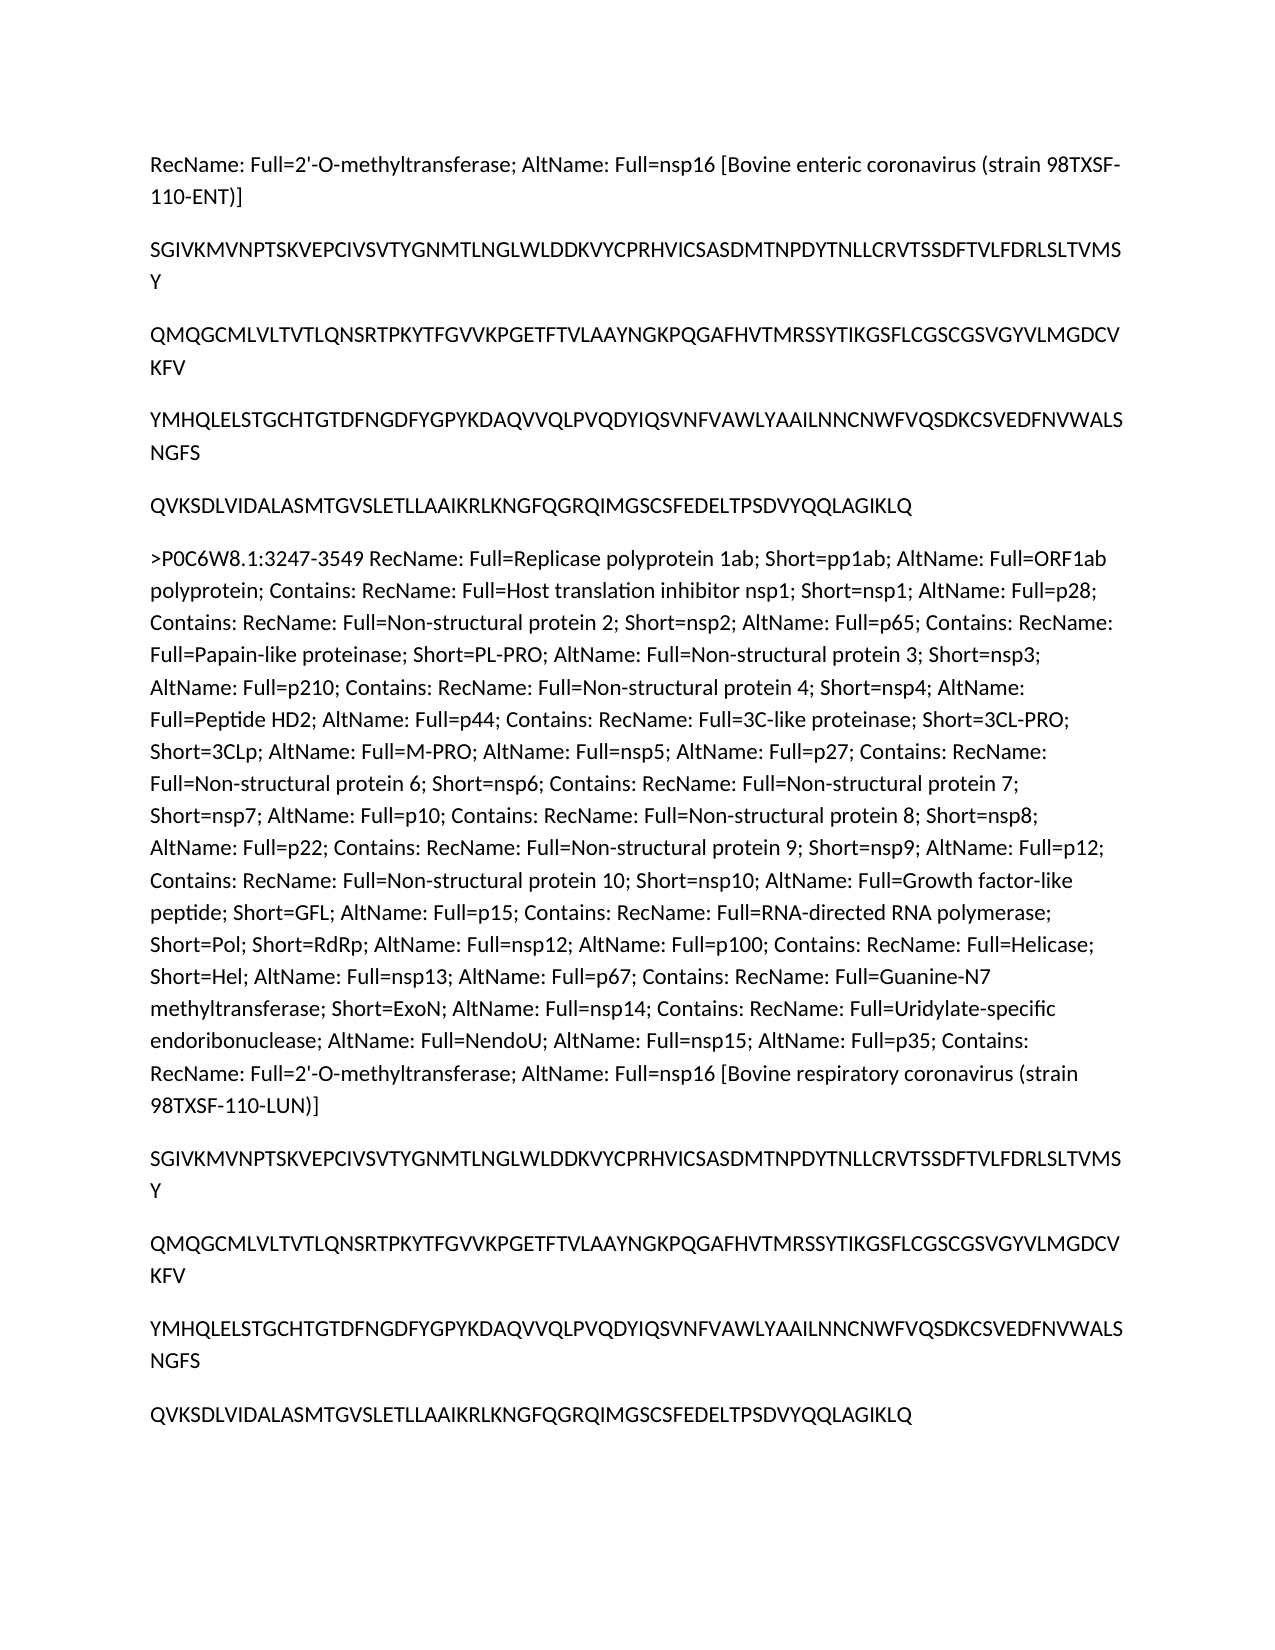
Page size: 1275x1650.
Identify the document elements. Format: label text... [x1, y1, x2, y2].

text QVKSDLVIDALASMTGVSLETLLAAIKRLKNGFQGRQIMGSCSFEDELTPSDVYQQLAGIKLQ [150, 1400, 1125, 1428]
text QVKSDLVIDALASMTGVSLETLLAAIKRLKNGFQGRQIMGSCSFEDELTPSDVYQQLAGIKLQ [150, 491, 1125, 519]
text SGIVKMVNPTSKVEPCIVSVTYGNMTLNGLWLDDKVYCPRHVICSASDMTNPDYTNLLCRVTSSDFTVLFDRLSLTVMSY [150, 1144, 1125, 1204]
text SGIVKMVNPTSKVEPCIVSVTYGNMTLNGLWLDDKVYCPRHVICSASDMTNPDYTNLLCRVTSSDFTVLFDRLSLTVMSY [150, 235, 1125, 295]
text YMHQLELSTGCHTGTDFNGDFYGPYKDAQVVQLPVQDYIQSVNFVAWLYAAILNNCNWFVQSDKCSVEDFNVWALSNGFS [150, 406, 1125, 466]
text QMQGCMLVLTVTLQNSRTPKYTFGVVKPGETFTVLAAYNGKPQGAFHVTMRSSYTIKGSFLCGSCGSVGYVLMGDCVKFV [150, 1229, 1125, 1289]
text YMHQLELSTGCHTGTDFNGDFYGPYKDAQVVQLPVQDYIQSVNFVAWLYAAILNNCNWFVQSDKCSVEDFNVWALSNGFS [150, 1314, 1125, 1375]
text >P0C6W8.1:3247-3549 RecName: Full=Replicase polyprotein 1ab; Short=pp1ab; AltName: Full=ORF1ab polyprotein; Contains: RecName: Full=Host translation inhibitor nsp1; Short=nsp1; AltName: Full=p28; Contains: RecName: Full=Non-structural protein 2; Short=nsp2; AltName: Full=p65; Contains: RecName: Full=Papain-like proteinase; Short=PL-PRO; AltName: Full=Non-structural protein 3; Short=nsp3; AltName: Full=p210; Contains: RecName: Full=Non-structural protein 4; Short=nsp4; AltName: Full=Peptide HD2; AltName: Full=p44; Contains: RecName: Full=3C-like proteinase; Short=3CL-PRO; Short=3CLp; AltName: Full=M-PRO; AltName: Full=nsp5; AltName: Full=p27; Contains: RecName: Full=Non-structural protein 6; Short=nsp6; Contains: RecName: Full=Non-structural protein 7; Short=nsp7; AltName: Full=p10; Contains: RecName: Full=Non-structural protein 8; Short=nsp8; AltName: Full=p22; Contains: RecName: Full=Non-structural protein 9; Short=nsp9; AltName: Full=p12; Contains: RecName: Full=Non-structural protein 10; Short=nsp10; AltName: Full=Growth factor-like peptide; Short=GFL; AltName: Full=p15; Contains: RecName: Full=RNA-directed RNA polymerase; Short=Pol; Short=RdRp; AltName: Full=nsp12; AltName: Full=p100; Contains: RecName: Full=Helicase; Short=Hel; AltName: Full=nsp13; AltName: Full=p67; Contains: RecName: Full=Guanine-N7 methyltransferase; Short=ExoN; AltName: Full=nsp14; Contains: RecName: Full=Uridylate-specific endoribonuclease; AltName: Full=NendoU; AltName: Full=nsp15; AltName: Full=p35; Contains: RecName: Full=2'-O-methyltransferase; AltName: Full=nsp16 [Bovine respiratory coronavirus (strain 98TXSF-110-LUN)] [150, 544, 1125, 1119]
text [150, 150, 1125, 210]
text QMQGCMLVLTVTLQNSRTPKYTFGVVKPGETFTVLAAYNGKPQGAFHVTMRSSYTIKGSFLCGSCGSVGYVLMGDCVKFV [150, 320, 1125, 381]
